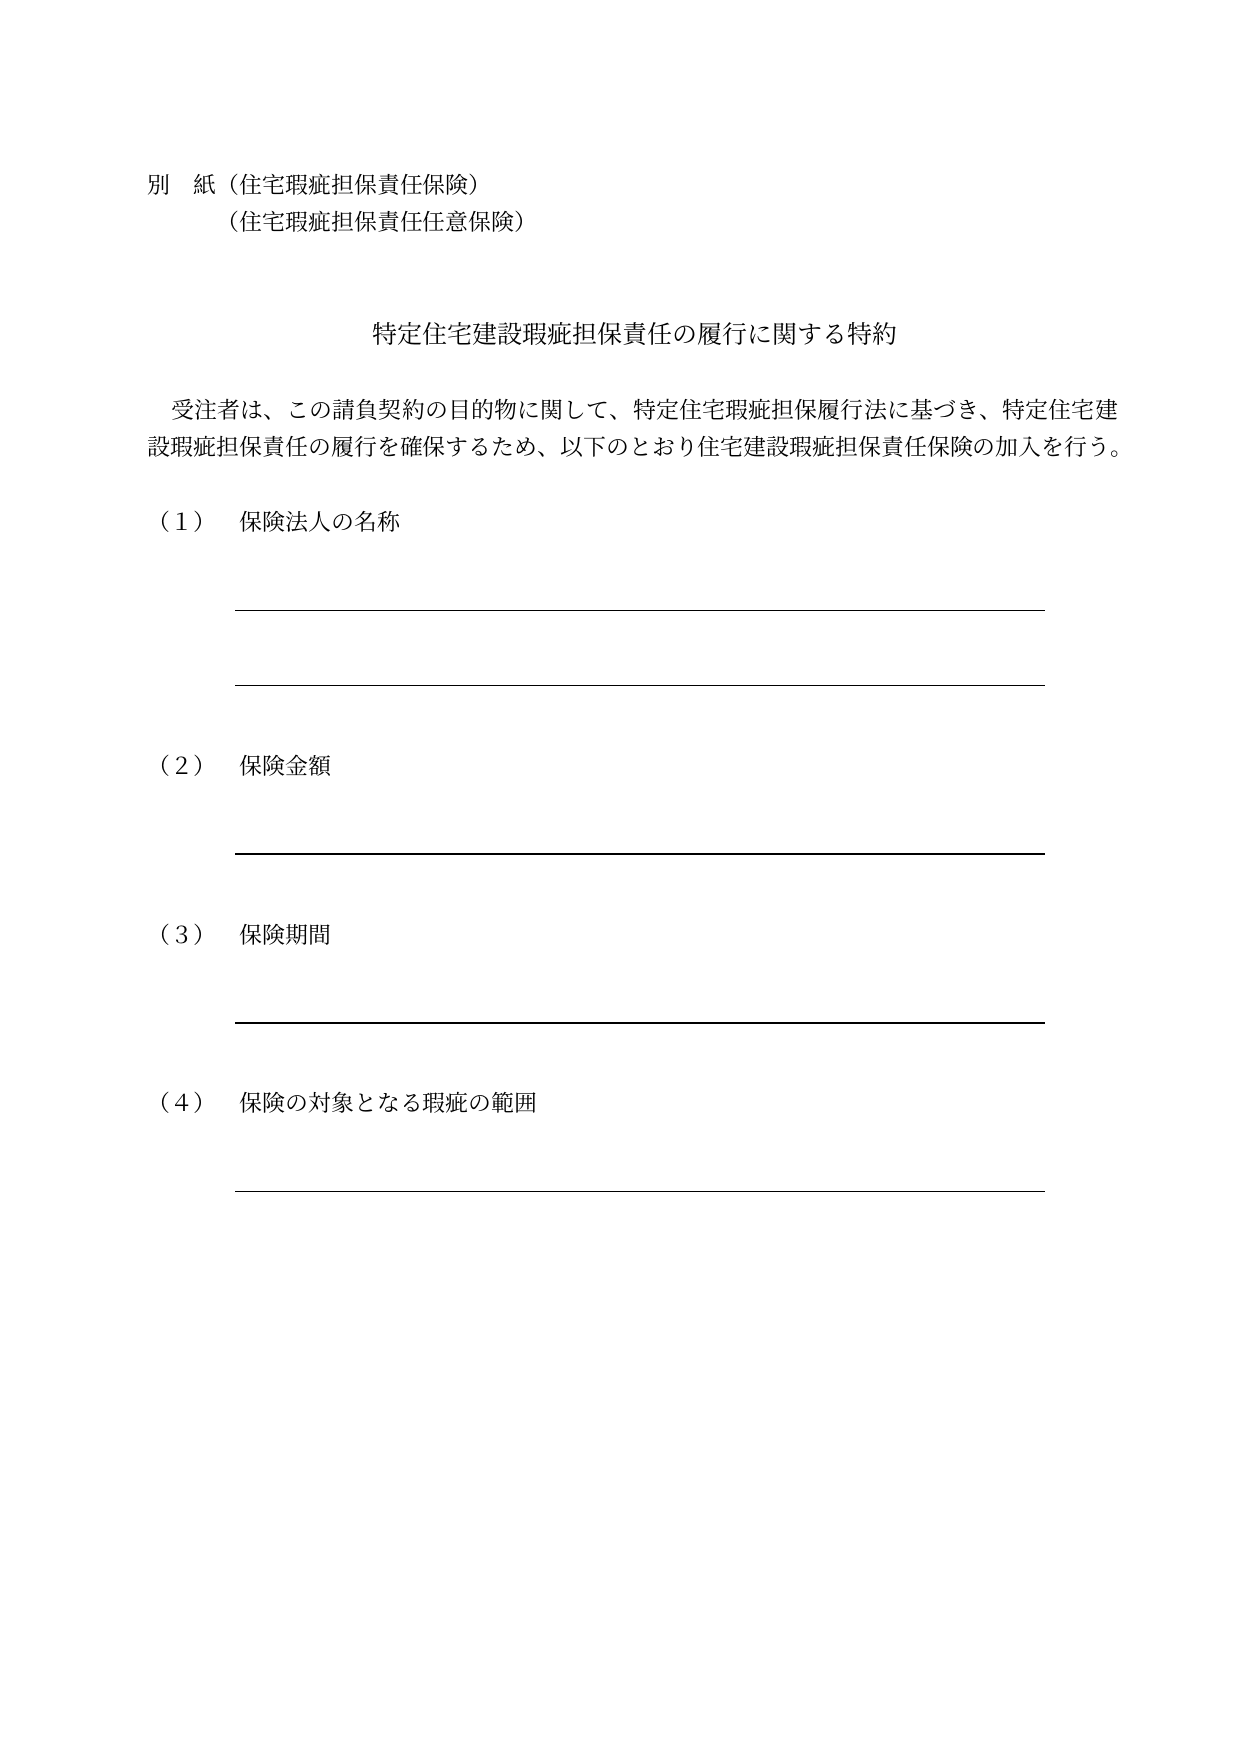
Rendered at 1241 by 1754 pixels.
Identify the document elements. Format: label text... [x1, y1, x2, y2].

text （４） 保険の対象となる瑕疵の範囲 [148, 1083, 1122, 1121]
text （住宅瑕疵担保責任任意保険） [148, 202, 1122, 239]
text （３） 保険期間 [148, 914, 1122, 952]
text 特定住宅建設瑕疵担保責任の履行に関する特約 [148, 314, 1122, 352]
text 受注者は、この請負契約の目的物に関して、特定住宅瑕疵担保履行法に基づき、特定住宅建設瑕疵担保責任の履行を確保するため、以下のとおり住宅建設瑕疵担保責任保険の加入を行う。 [148, 389, 1122, 464]
text 別 紙（住宅瑕疵担保責任保険） [148, 164, 1122, 202]
text （２） 保険金額 [148, 746, 1122, 783]
text （１） 保険法人の名称 [148, 502, 1122, 539]
